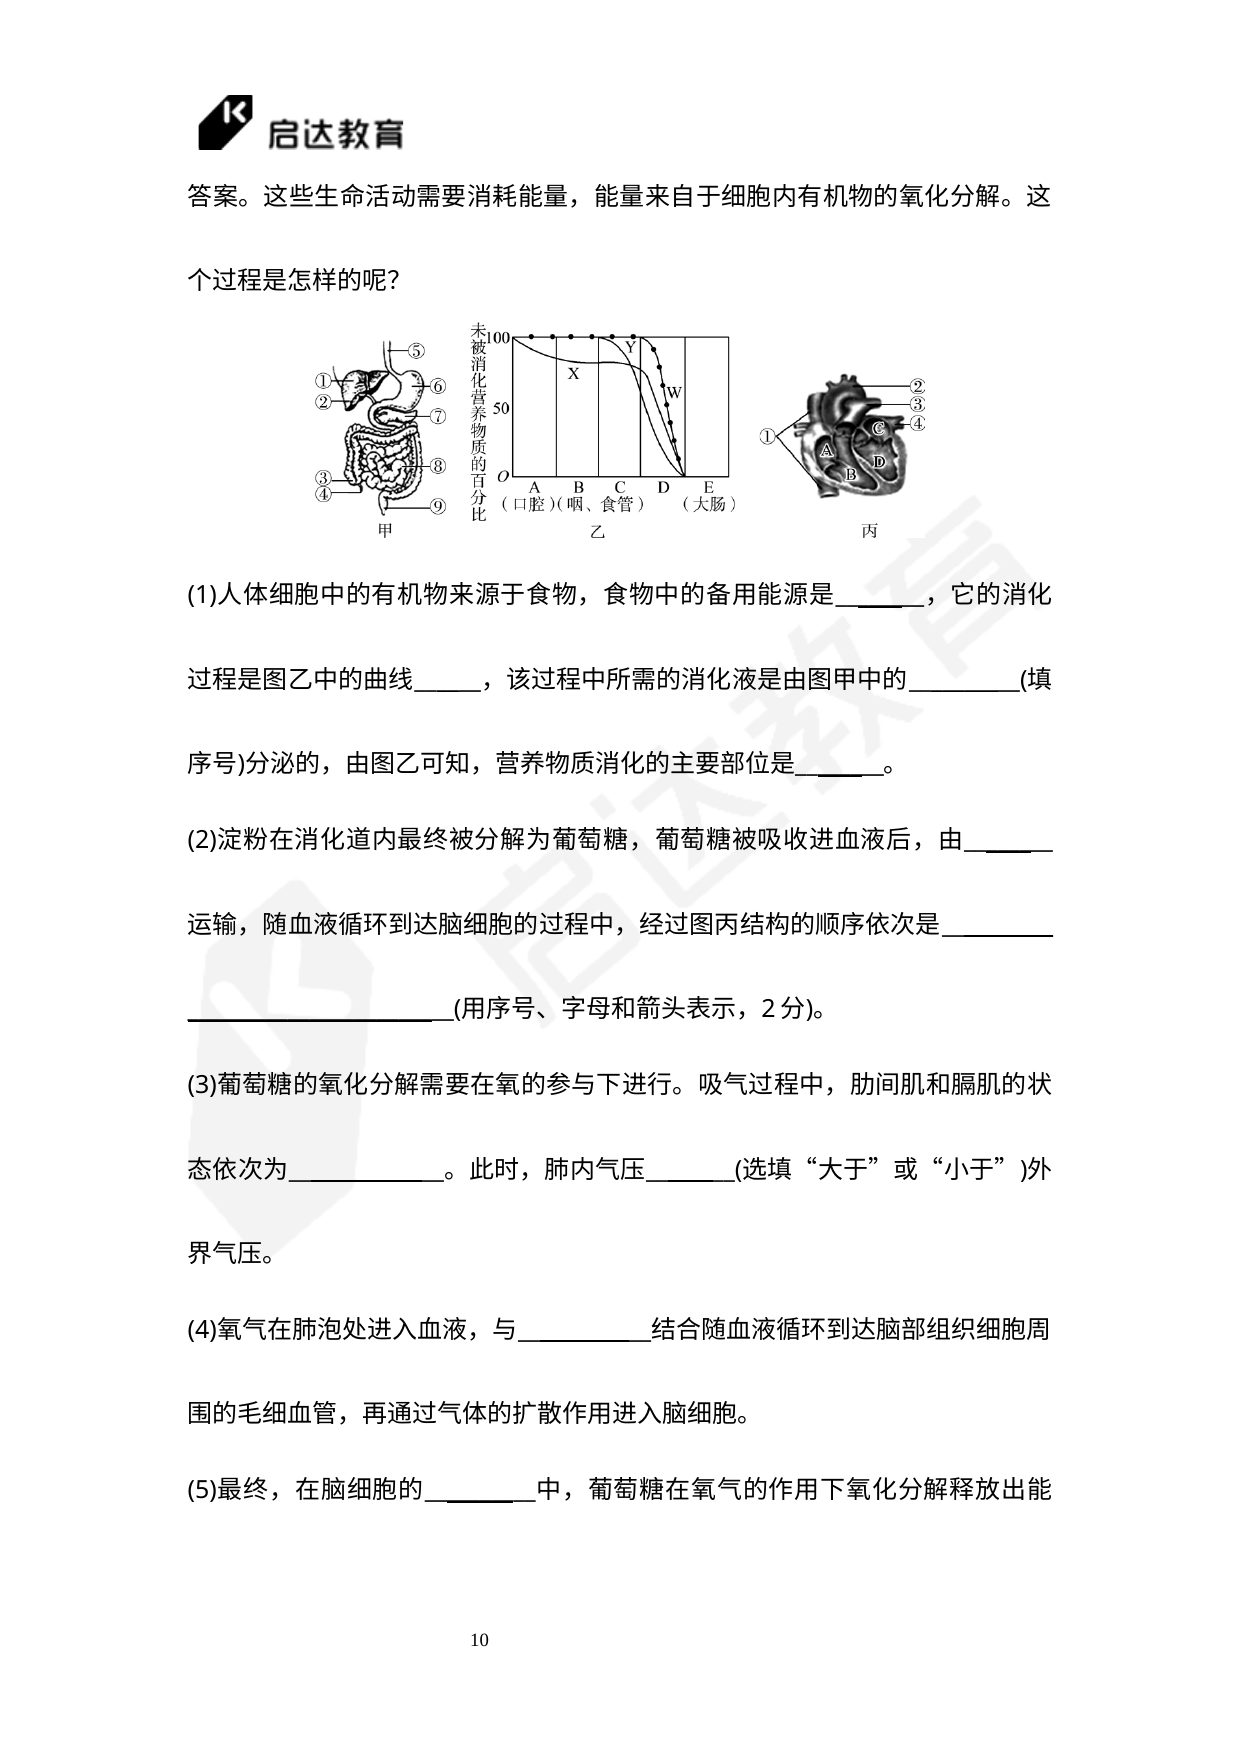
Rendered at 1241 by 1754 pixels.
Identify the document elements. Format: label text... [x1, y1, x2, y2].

text 27．(11分)考场上的你，信心满满，大脑如陀螺般飞速运转，笔尖轻快地写下答案。这些生命活动需要消耗能量，能量来自于细胞内有机物的氧化分解。这个过程是怎样的呢？ [187, 162, 1053, 311]
text (5)最终，在脑细胞的__________中，葡萄糖在氧气的作用下氧化分解释放出能量。 [187, 1455, 1053, 1520]
text (2)淀粉在消化道内最终被分解为葡萄糖，葡萄糖被吸收进血液后，由________运输，随血液循环到达脑细胞的过程中，经过图丙结构的顺序依次是__________________________________(用序号、字母和箭头表示，2分)。 [187, 805, 1053, 1039]
picture [470, 322, 735, 538]
picture [198, 95, 404, 150]
picture [315, 340, 446, 538]
text (1)人体细胞中的有机物来源于食物，食物中的备用能源是________，它的消化过程是图乙中的曲线______，该过程中所需的消化液是由图甲中的__________(填序号)分泌的，由图乙可知，营养物质消化的主要部位是________。 [187, 561, 1053, 794]
text (3)葡萄糖的氧化分解需要在氧的参与下进行。吸气过程中，肋间肌和膈肌的状态依次为______________。此时，肺内气压________(选填“大于”或“小于”)外界气压。 [187, 1050, 1053, 1284]
text (4)氧气在肺泡处进入血液，与____________结合随血液循环到达脑部组织细胞周围的毛细血管，再通过气体的扩散作用进入脑细胞。 [187, 1295, 1053, 1444]
picture [759, 372, 925, 538]
